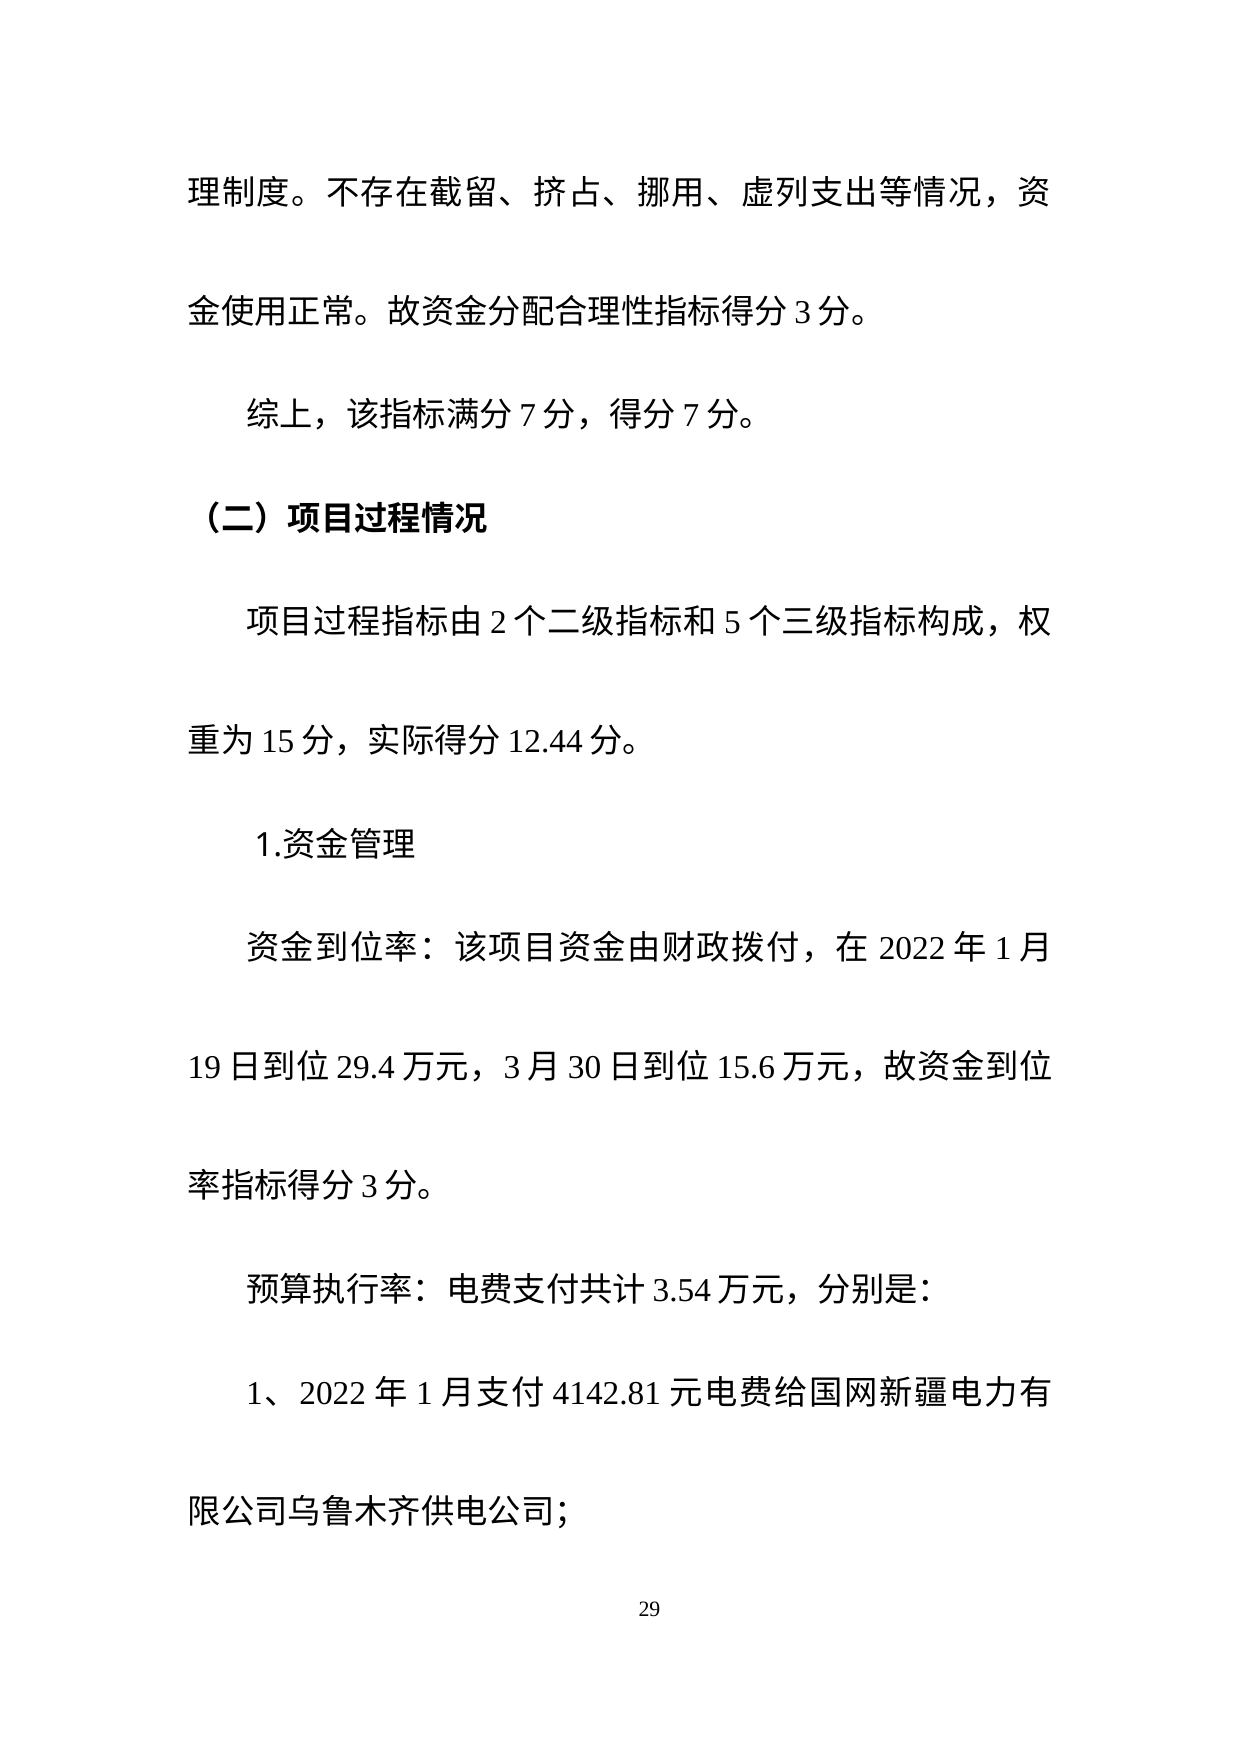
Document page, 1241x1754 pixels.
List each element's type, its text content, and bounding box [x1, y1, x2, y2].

text 项目过程指标由2个二级指标和5个三级指标构成，权重为15分，实际得分12.44分。 [187, 579, 1053, 778]
text 综上，该指标满分7分，得分7分。 [187, 372, 1053, 452]
subtitle 1.资金管理 [187, 802, 1053, 881]
text 1、2022年1月支付4142.81元电费给国网新疆电力有限公司乌鲁木齐供电公司； [187, 1350, 1053, 1549]
subtitle （二）项目过程情况 [187, 476, 1053, 555]
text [187, 150, 1053, 348]
text 预算执行率：电费支付共计3.54万元，分别是： [187, 1247, 1053, 1326]
text 资金到位率：该项目资金由财政拨付，在2022年1月19日到位29.4万元，3月30日到位15.6万元，故资金到位率指标得分3分。 [187, 905, 1053, 1223]
